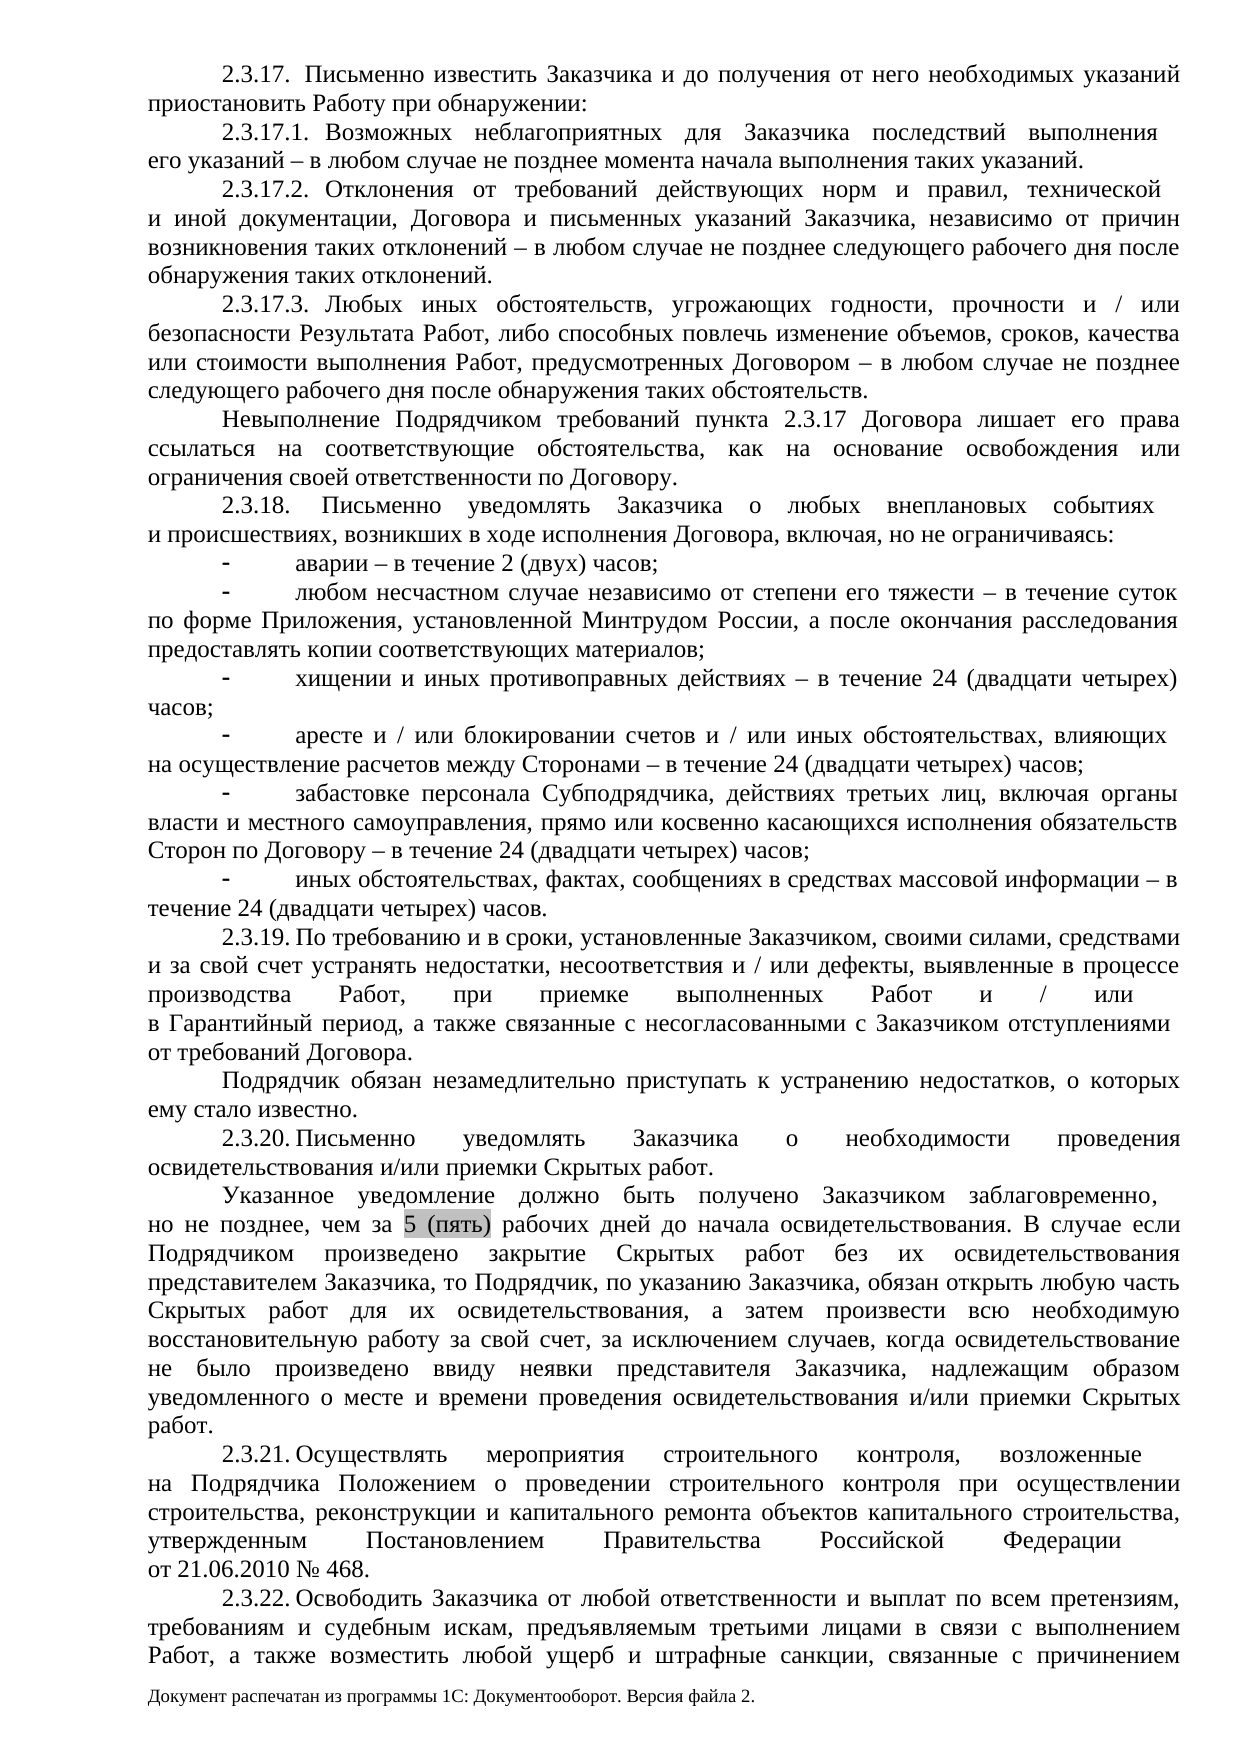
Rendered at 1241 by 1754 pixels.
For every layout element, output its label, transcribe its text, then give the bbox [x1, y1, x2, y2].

list Подрядчик обязан незамедлительно приступать к устранению недостатков, о которых ему стало известно. [148, 1065, 1181, 1123]
list Письменно уведомлять Заказчика о любых внеплановых событиях и происшествиях, возникших в ходе исполнения Договора, включая, но не ограничиваясь: [148, 490, 1181, 548]
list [148, 1583, 1181, 1669]
list иных обстоятельствах, фактах, сообщениях в средствах массовой информации – в течение 24 (двадцати четырех) часов. [148, 864, 1179, 922]
list забастовке персонала Субподрядчика, действиях третьих лиц, включая органы власти и местного самоуправления, прямо или косвенно касающихся исполнения обязательств Сторон по Договору – в течение 24 (двадцати четырех) часов; [148, 778, 1179, 864]
list Любых иных обстоятельств, угрожающих годности, прочности и / или безопасности Результата Работ, либо способных повлечь изменение объемов, сроков, качества или стоимости выполнения Работ, предусмотренных Договором – в любом случае не позднее следующего рабочего дня после обнаружения таких обстоятельств. [148, 289, 1181, 404]
list Невыполнение Подрядчиком требований пункта 2.3.17 Договора лишает его права ссылаться на соответствующие обстоятельства, как на основание освобождения или ограничения своей ответственности по Договору. [148, 404, 1181, 490]
list любом несчастном случае независимо от степени его тяжести – в течение суток по форме Приложения, установленной Минтрудом России, а после окончания расследования предоставлять копии соответствующих материалов; [148, 577, 1179, 663]
list аресте и / или блокировании счетов и / или иных обстоятельствах, влияющих на осуществление расчетов между Сторонами – в течение 24 (двадцати четырех) часов; [148, 720, 1179, 778]
list Осуществлять мероприятия строительного контроля, возложенные на Подрядчика Положением о проведении строительного контроля при осуществлении строительства, реконструкции и капитального ремонта объектов капитального строительства, утвержденным Постановлением Правительства Российской Федерации от 21.06.2010 № 468. [148, 1439, 1181, 1583]
list Возможных неблагоприятных для Заказчика последствий выполнения его указаний – в любом случае не позднее момента начала выполнения таких указаний. [148, 117, 1181, 174]
list аварии – в течение 2 (двух) часов; [148, 548, 1179, 577]
list Указанное уведомление должно быть получено Заказчиком заблаговременно, но не позднее, чем за 5 (пять) рабочих дней до начала освидетельствования. В случае если Подрядчиком произведено закрытие Скрытых работ без их освидетельствования представителем Заказчика, то Подрядчик, по указанию Заказчика, обязан открыть любую часть Скрытых работ для их освидетельствования, а затем произвести всю необходимую восстановительную работу за свой счет, за исключением случаев, когда освидетельствование не было произведено ввиду неявки представителя Заказчика, надлежащим образом уведомленного о месте и времени проведения освидетельствования и/или приемки Скрытых работ. [148, 1180, 1181, 1439]
list Отклонения от требований действующих норм и правил, технической и иной документации, Договора и письменных указаний Заказчика, независимо от причин возникновения таких отклонений – в любом случае не позднее следующего рабочего дня после обнаружения таких отклонений. [148, 174, 1181, 289]
list хищении и иных противоправных действиях – в течение 24 (двадцати четырех) часов; [148, 663, 1179, 720]
list Письменно известить Заказчика и до получения от него необходимых указаний приостановить Работу при обнаружении: [148, 59, 1181, 117]
list По требованию и в сроки, установленные Заказчиком, своими силами, средствами и за свой счет устранять недостатки, несоответствия и / или дефекты, выявленные в процессе производства Работ, при приемке выполненных Работ и / или в Гарантийный период, а также связанные с несогласованными с Заказчиком отступлениями от требований Договора. [148, 922, 1181, 1065]
list Письменно уведомлять Заказчика о необходимости проведения освидетельствования и/или приемки Скрытых работ. [148, 1123, 1181, 1180]
